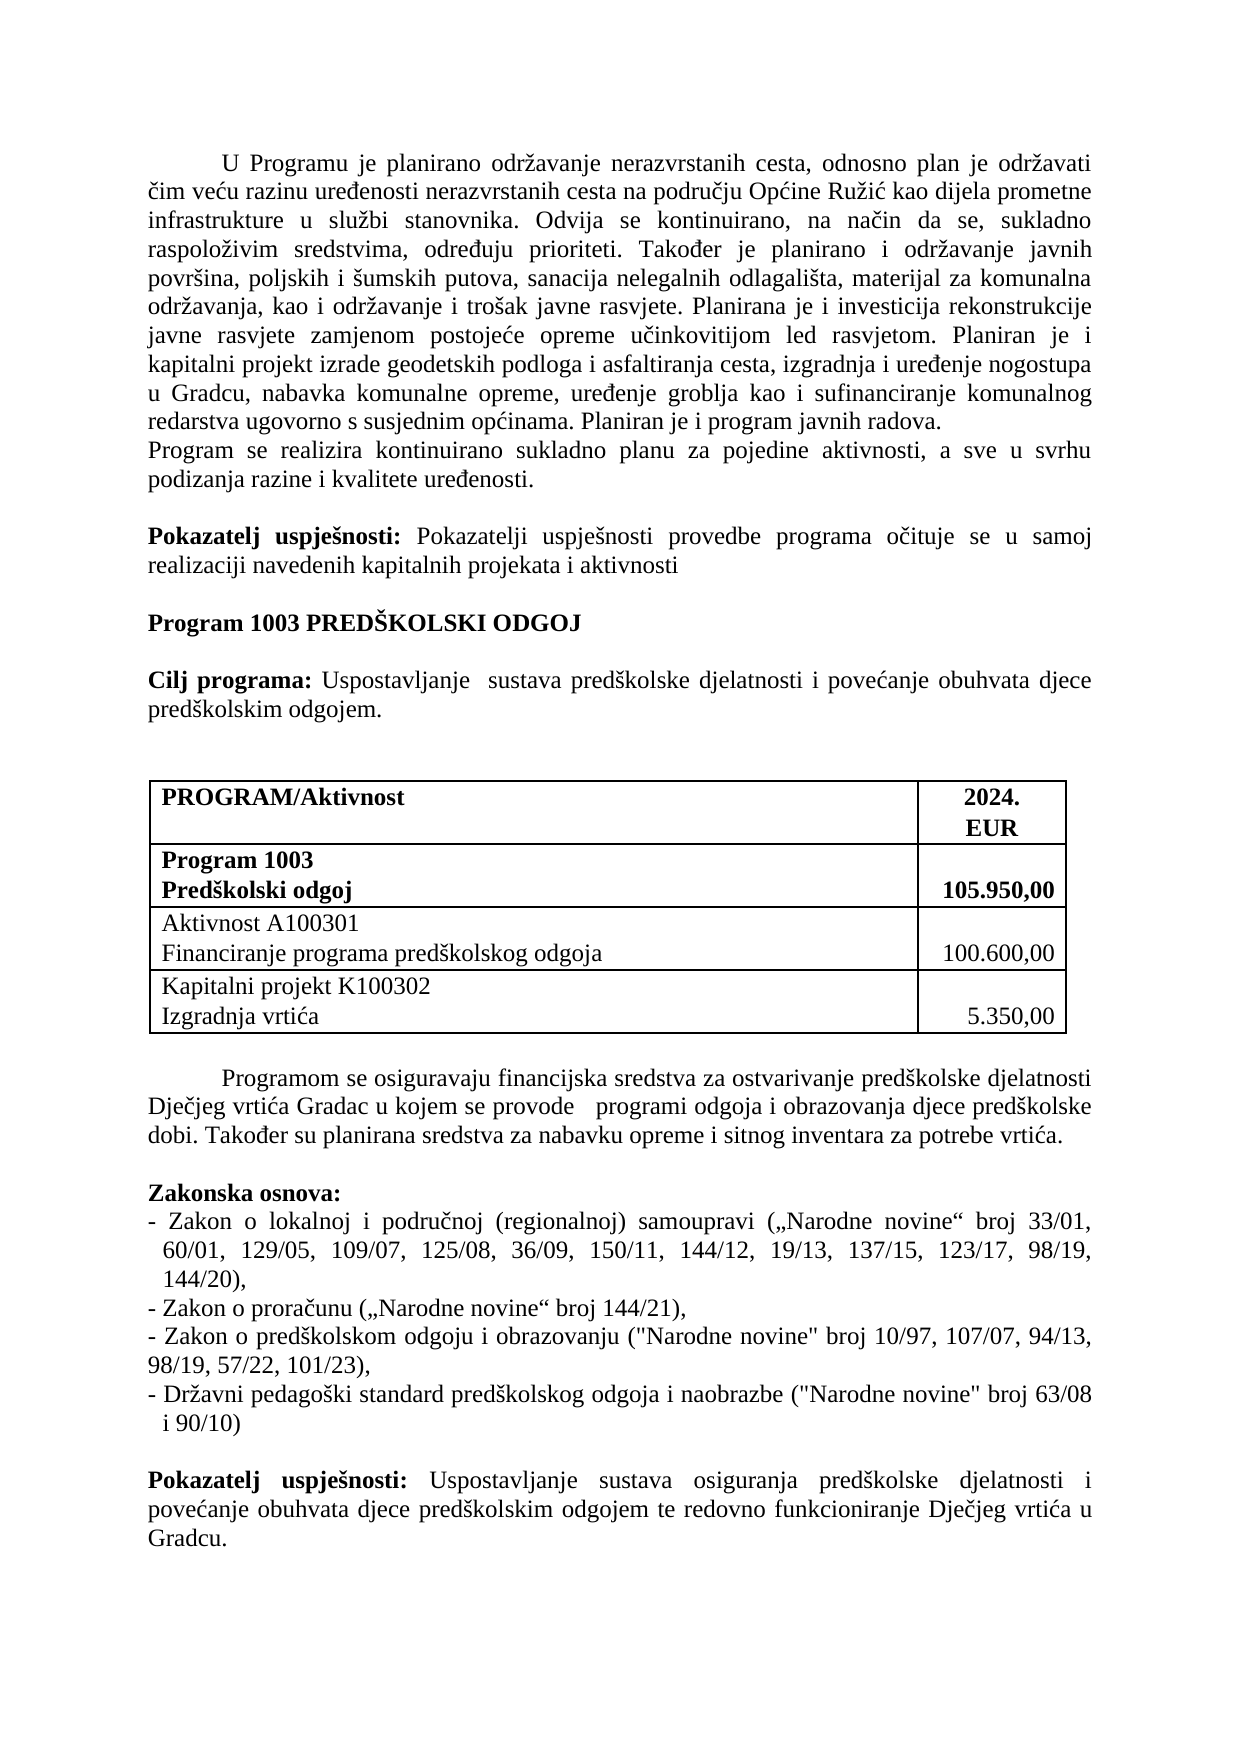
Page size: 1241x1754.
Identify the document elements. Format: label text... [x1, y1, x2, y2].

text Pokazatelj uspješnosti: Uspostavljanje sustava osiguranja predškolske djelatnosti i povećanje obuhvata djece predškolskim odgojem te redovno funkcioniranje Dječjeg vrtića u Gradcu. [148, 1465, 1093, 1551]
text Cilj programa: Uspostavljanje sustava predškolske djelatnosti i povećanje obuhvata djece predškolskim odgojem. [148, 665, 1093, 723]
table_header PROGRAM/Aktivnost [151, 782, 917, 843]
text Zakonska osnova: [148, 1178, 1093, 1206]
text - Zakon o lokalnoj i područnoj (regionalnoj) samoupravi („Narodne novine“ broj 33/01, 60/01, 129/05, 109/07, 125/08, 36/09, 150/11, 144/12, 19/13, 137/15, 123/17, 98/19, 144/20), [148, 1206, 1093, 1293]
text Program 1003 PREDŠKOLSKI ODGOJ [148, 608, 1093, 636]
text - Zakon o proračunu („Narodne novine“ broj 144/21), [148, 1293, 1093, 1321]
table_cell Kapitalni projekt K100302 Izgradnja vrtića [151, 971, 917, 1032]
text - Zakon o predškolskom odgoju i obrazovanju ("Narodne novine" broj 10/97, 107/07, 94/13, 98/19, 57/22, 101/23), [148, 1321, 1093, 1379]
text U Programu je planirano održavanje nerazvrstanih cesta, odnosno plan je održavati čim veću razinu uređenosti nerazvrstanih cesta na području Općine Ružić kao dijela prometne infrastrukture u službi stanovnika. Odvija se kontinuirano, na način da se, sukladno raspoloživim sredstvima, određuju prioriteti. Također je planirano i održavanje javnih površina, poljskih i šumskih putova, sanacija nelegalnih odlagališta, materijal za komunalna održavanja, kao i održavanje i trošak javne rasvjete. Planirana je i investicija rekonstrukcije javne rasvjete zamjenom postojeće opreme učinkovitijom led rasvjetom. Planiran je i kapitalni projekt izrade geodetskih podloga i asfaltiranja cesta, izgradnja i uređenje nogostupa u Gradcu, nabavka komunalne opreme, uređenje groblja kao i sufinanciranje komunalnog redarstva ugovorno s susjednim općinama. Planiran je i program javnih radova. [148, 148, 1093, 435]
text Pokazatelj uspješnosti: Pokazatelji uspješnosti provedbe programa očituje se u samoj realizaciji navedenih kapitalnih projekata i aktivnosti [148, 521, 1093, 579]
text Program se realizira kontinuirano sukladno planu za pojedine aktivnosti, a sve u svrhu podizanja razine i kvalitete uređenosti. [148, 435, 1093, 493]
table_cell 105.950,00 [919, 845, 1065, 906]
table_cell 5.350,00 [919, 971, 1065, 1032]
text Programom se osiguravaju financijska sredstva za ostvarivanje predškolske djelatnosti Dječjeg vrtića Gradac u kojem se provode programi odgoja i obrazovanja djece predškolske dobi. Također su planirana sredstva za nabavku opreme i sitnog inventara za potrebe vrtića. [148, 1063, 1093, 1149]
table_header 2024. EUR [919, 782, 1065, 843]
text - Državni pedagoški standard predškolskog odgoja i naobrazbe ("Narodne novine" broj 63/08 i 90/10) [148, 1379, 1093, 1436]
table_cell 100.600,00 [919, 908, 1065, 969]
table_cell Program 1003 Predškolski odgoj [151, 845, 917, 906]
table_cell Aktivnost A100301 Financiranje programa predškolskog odgoja [151, 908, 917, 969]
